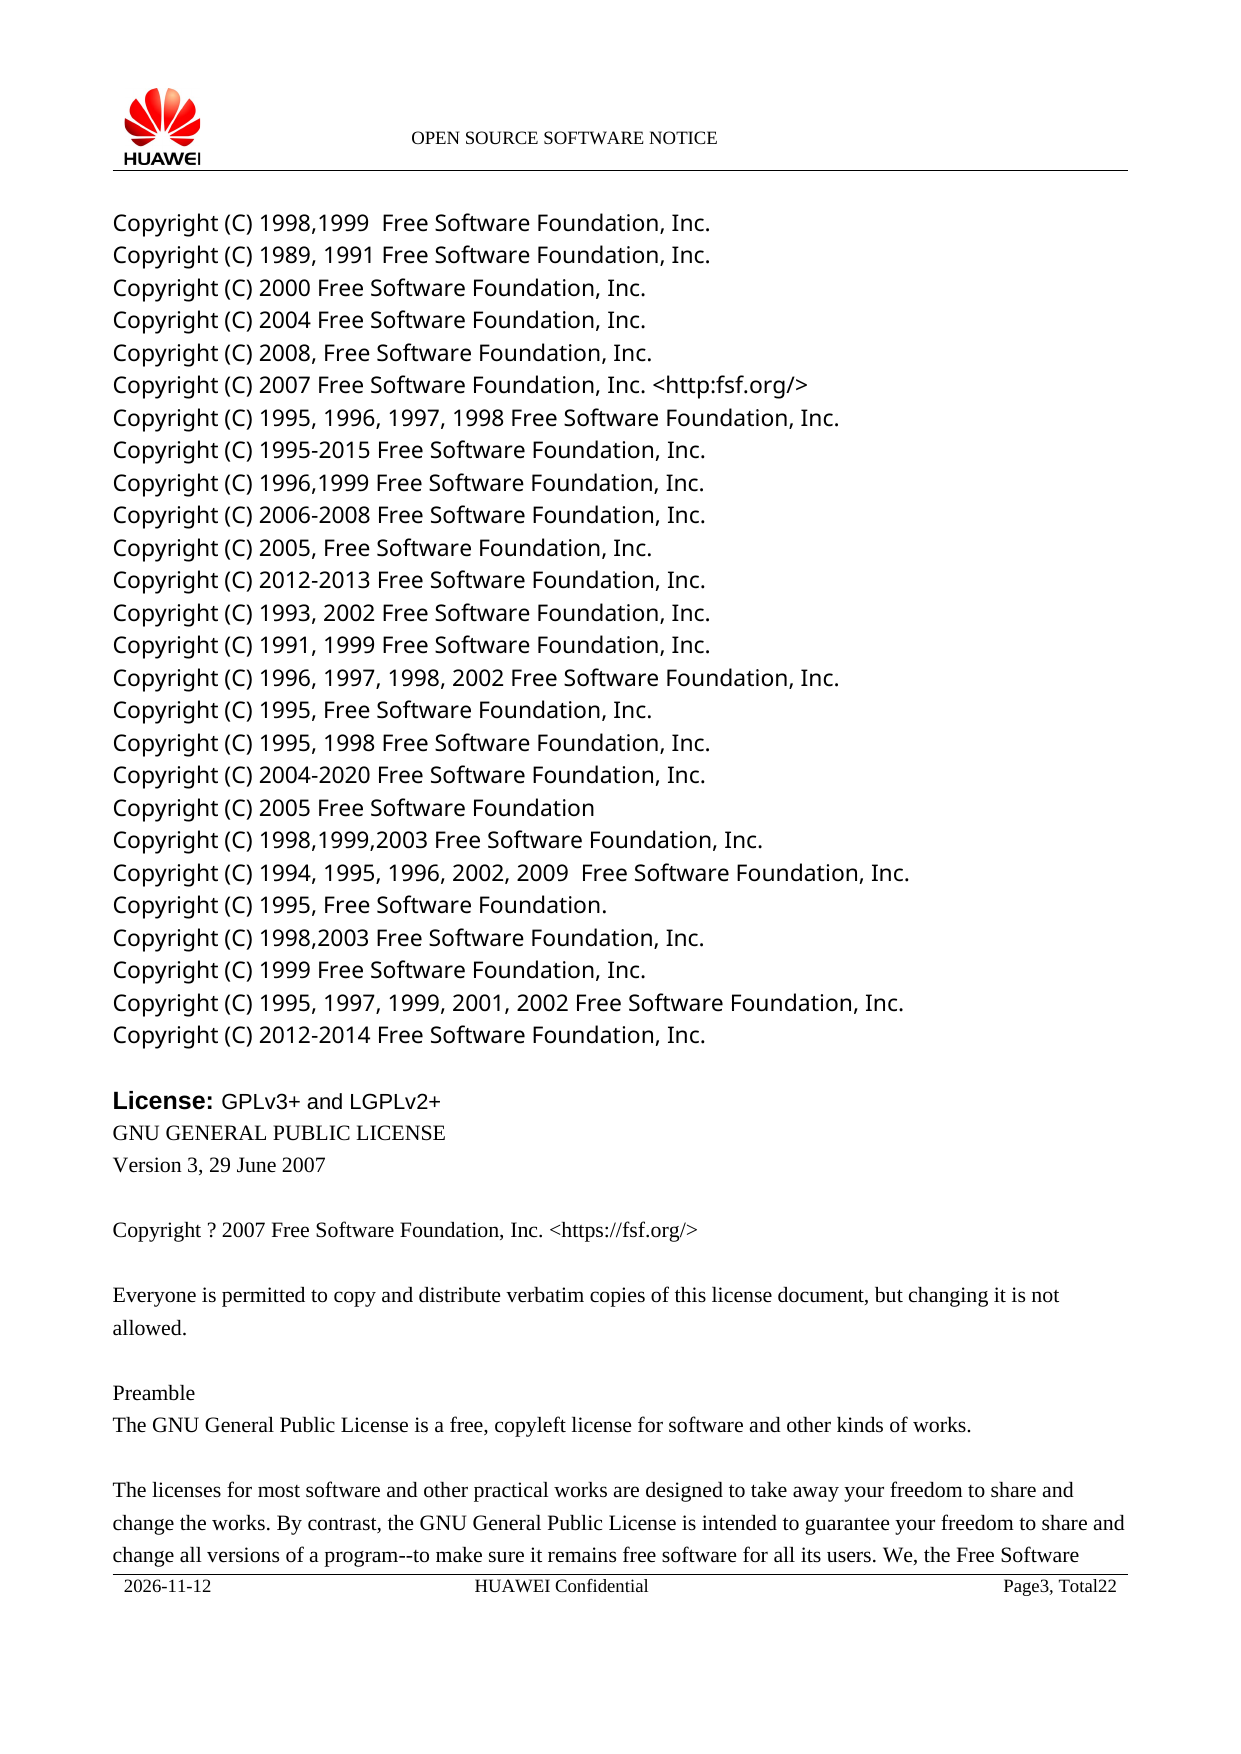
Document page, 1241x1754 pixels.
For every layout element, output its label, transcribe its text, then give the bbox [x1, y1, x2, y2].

picture [124, 88, 201, 165]
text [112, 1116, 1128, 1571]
text License: GPLv3+ and LGPLv2+ [112, 1084, 1128, 1116]
